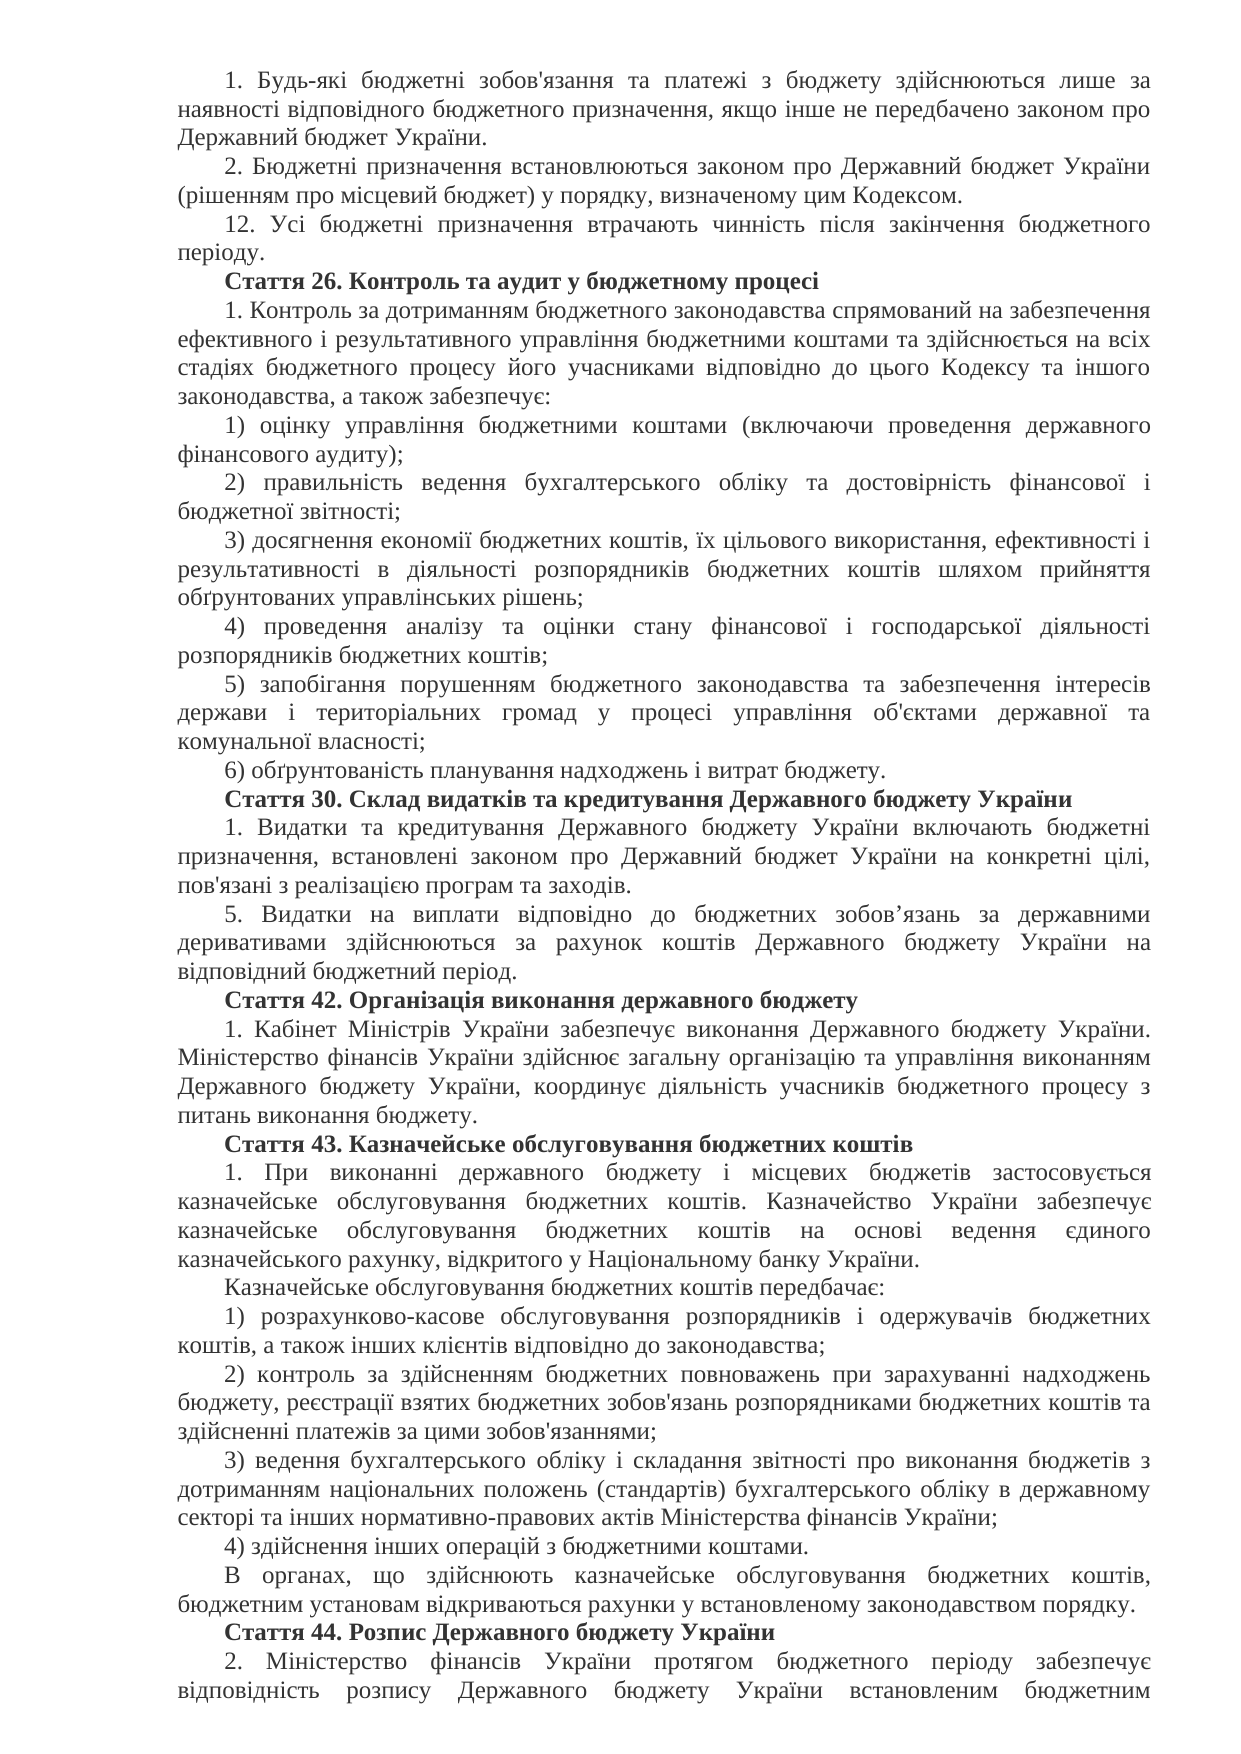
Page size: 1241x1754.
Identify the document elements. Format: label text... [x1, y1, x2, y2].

text 2) правильність ведення бухгалтерського обліку та достовірність фінансової і бюджетної звітності; [177, 467, 1152, 525]
text Стаття 26. Контроль та аудит у бюджетному процесі [177, 266, 1152, 295]
text 12. Усі бюджетні призначення втрачають чинність після закінчення бюджетного періоду. [177, 209, 1152, 266]
text В органах, що здійснюють казначейське обслуговування бюджетних коштів, бюджетним установам відкриваються рахунки у встановленому законодавством порядку. [177, 1560, 1152, 1617]
text 1. Контроль за дотриманням бюджетного законодавства спрямований на забезпечення ефективного і результативного управління бюджетними коштами та здійснюється на всіх стадіях бюджетного процесу його учасниками відповідно до цього Кодексу та іншого законодавства, а також забезпечує: [177, 295, 1152, 410]
text 4) проведення аналізу та оцінки стану фінансової і господарської діяльності розпорядників бюджетних коштів; [177, 611, 1152, 669]
text 4) здійснення інших операцій з бюджетними коштами. [177, 1531, 1152, 1560]
text 2) контроль за здійсненням бюджетних повноважень при зарахуванні надходжень бюджету, реєстрації взятих бюджетних зобов'язань розпорядниками бюджетних коштів та здійсненні платежів за цими зобов'язаннями; [177, 1359, 1152, 1445]
text Стаття 44. Розпис Державного бюджету України [177, 1617, 1152, 1646]
text 3) ведення бухгалтерського обліку і складання звітності про виконання бюджетів з дотриманням національних положень (стандартів) бухгалтерського обліку в державному секторі та інших нормативно-правових актів Міністерства фінансів України; [177, 1445, 1152, 1531]
text 5) запобігання порушенням бюджетного законодавства та забезпечення інтересів держави і територіальних громад у процесі управління об'єктами державної та комунальної власності; [177, 669, 1152, 755]
text 3) досягнення економії бюджетних коштів, їх цільового використання, ефективності і результативності в діяльності розпорядників бюджетних коштів шляхом прийняття обґрунтованих управлінських рішень; [177, 525, 1152, 611]
text 1. Кабінет Міністрів України забезпечує виконання Державного бюджету України. Міністерство фінансів України здійснює загальну організацію та управління виконанням Державного бюджету України, координує діяльність учасників бюджетного процесу з питань виконання бюджету. [177, 1014, 1152, 1129]
text Казначейське обслуговування бюджетних коштів передбачає: [177, 1272, 1152, 1301]
text 1. Видатки та кредитування Державного бюджету України включають бюджетні призначення, встановлені законом про Державний бюджет України на конкретні цілі, пов'язані з реалізацією програм та заходів. [177, 812, 1152, 899]
text 5. Видатки на виплати відповідно до бюджетних зобов’язань за державними деривативами здійснюються за рахунок коштів Державного бюджету України на відповідний бюджетний період. [177, 899, 1152, 985]
text Стаття 30. Склад видатків та кредитування Державного бюджету України [177, 784, 1152, 812]
text Стаття 42. Організація виконання державного бюджету [177, 985, 1152, 1014]
text 1. Будь-які бюджетні зобов'язання та платежі з бюджету здійснюються лише за наявності відповідного бюджетного призначення, якщо інше не передбачено законом про Державний бюджет України. [177, 65, 1152, 151]
text 2. Бюджетні призначення встановлюються законом про Державний бюджет України (рішенням про місцевий бюджет) у порядку, визначеному цим Кодексом. [177, 151, 1152, 209]
text 1) розрахунково-касове обслуговування розпорядників і одержувачів бюджетних коштів, а також інших клієнтів відповідно до законодавства; [177, 1301, 1152, 1359]
text Стаття 43. Казначейське обслуговування бюджетних коштів [177, 1129, 1152, 1157]
text 1. При виконанні державного бюджету і місцевих бюджетів застосовується казначейське обслуговування бюджетних коштів. Казначейство України забезпечує казначейське обслуговування бюджетних коштів на основі ведення єдиного казначейського рахунку, відкритого у Національному банку України. [177, 1157, 1152, 1272]
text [177, 1646, 1152, 1704]
text 1) оцінку управління бюджетними коштами (включаючи проведення державного фінансового аудиту); [177, 410, 1152, 467]
text 6) обґрунтованість планування надходжень і витрат бюджету. [177, 755, 1152, 784]
